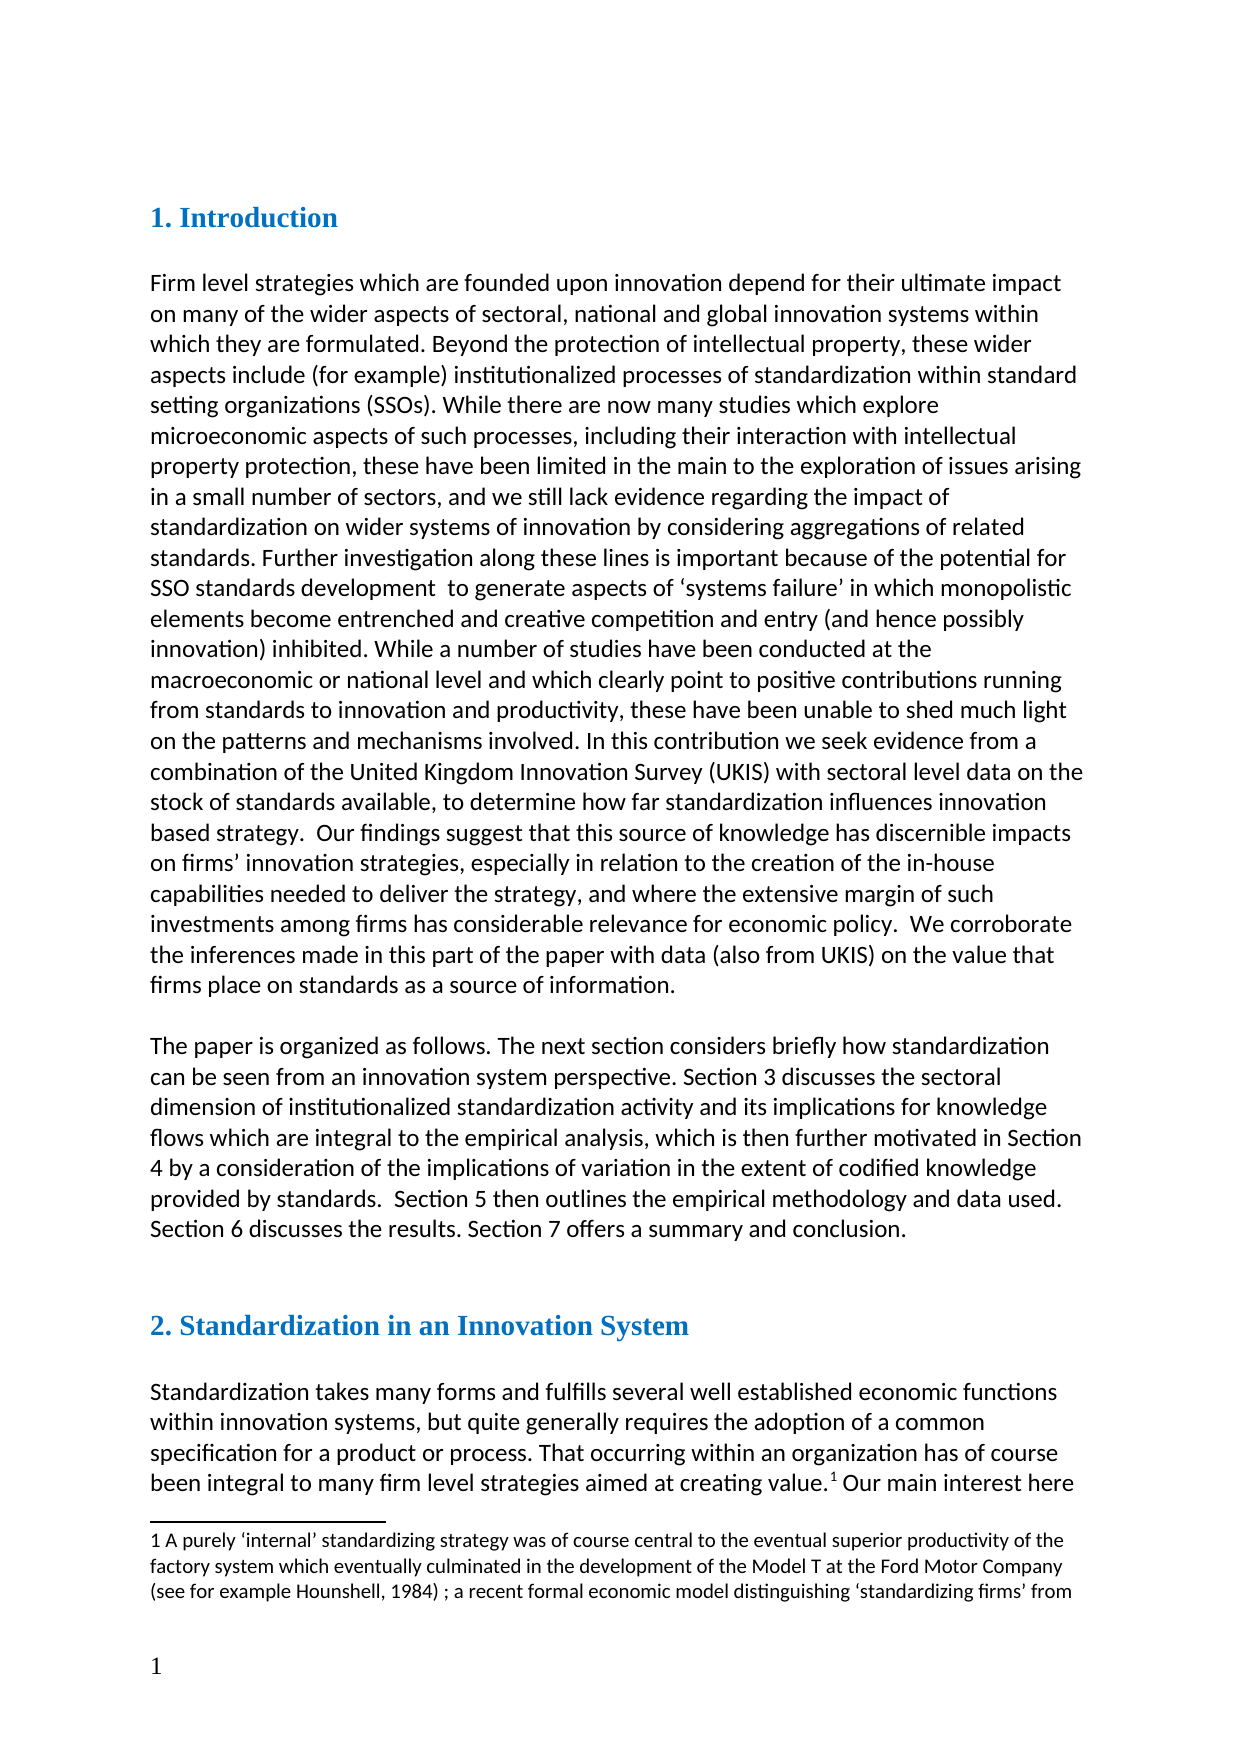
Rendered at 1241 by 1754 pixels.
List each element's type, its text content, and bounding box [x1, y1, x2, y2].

subtitle 1. Introduction [150, 200, 1090, 233]
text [150, 1376, 1090, 1498]
text Firm level strategies which are founded upon innovation depend for their ultimate impact on many of the wider aspects of sectoral, national and global innovation systems within which they are formulated. Beyond the protection of intellectual property, these wider aspects include (for example) institutionalized processes of standardization within standard setting organizations (SSOs). While there are now many studies which explore microeconomic aspects of such processes, including their interaction with intellectual property protection, these have been limited in the main to the exploration of issues arising in a small number of sectors, and we still lack evidence regarding the impact of standardization on wider systems of innovation by considering aggregations of related standards. Further investigation along these lines is important because of the potential for SSO standards development to generate aspects of ‘systems failure’ in which monopolistic elements become entrenched and creative competition and entry (and hence possibly innovation) inhibited. While a number of studies have been conducted at the macroeconomic or national level and which clearly point to positive contributions running from standards to innovation and productivity, these have been unable to shed much light on the patterns and mechanisms involved. In this contribution we seek evidence from a combination of the United Kingdom Innovation Survey (UKIS) with sectoral level data on the stock of standards available, to determine how far standardization influences innovation based strategy. Our findings suggest that this source of knowledge has discernible impacts on firms’ innovation strategies, especially in relation to the creation of the in-house capabilities needed to deliver the strategy, and where the extensive margin of such investments among firms has considerable relevance for economic policy. We corroborate the inferences made in this part of the paper with data (also from UKIS) on the value that firms place on standards as a source of information. [150, 267, 1090, 1000]
text The paper is organized as follows. The next section considers briefly how standardization can be seen from an innovation system perspective. Section 3 discusses the sectoral dimension of institutionalized standardization activity and its implications for knowledge flows which are integral to the empirical analysis, which is then further motivated in Section 4 by a consideration of the implications of variation in the extent of codified knowledge provided by standards. Section 5 then outlines the empirical methodology and data used. Section 6 discusses the results. Section 7 offers a summary and conclusion. [150, 1030, 1090, 1244]
text 2. Standardization in an Innovation System [150, 1308, 1090, 1342]
